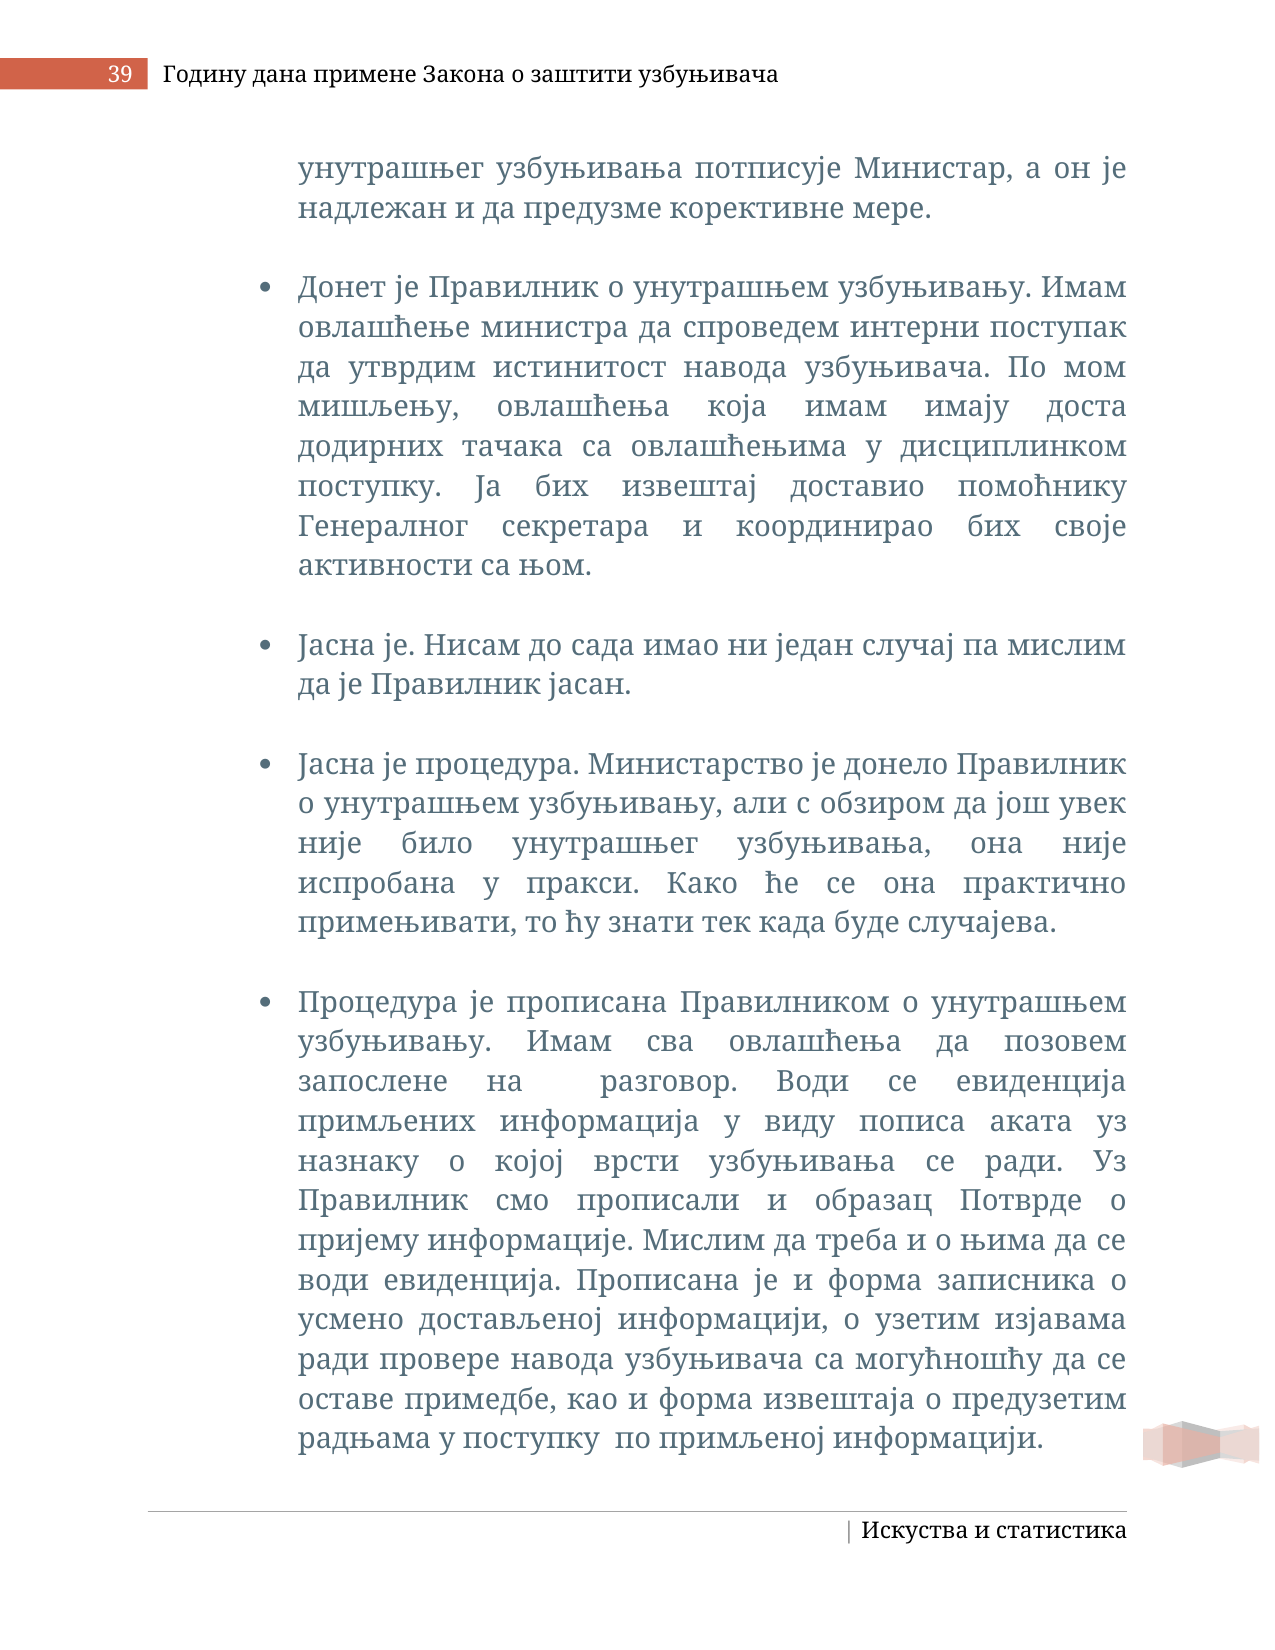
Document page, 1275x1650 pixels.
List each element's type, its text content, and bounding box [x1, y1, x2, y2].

list Јасна је. Нисам до сада имао ни један случај па мислим да је Правилник јасан. [260, 624, 1127, 703]
list Процедура је прописана Правилником о унутрашњем узбуњивању. Имам сва овлашћења да позовем запослене на разговор. Води се евиденција примљених информација у виду пописа аката уз назнаку о којој врсти узбуњивања се ради. Уз Правилник смо прописали и образац Потврде о пријему информације. Мислим да треба и о њима да се води евиденција. Прописана је и форма записника о усмено достављеној информацији, о узетим изјавама ради провере навода узбуњивача са могућношћу да се оставе примедбе, као и форма извештаја о предузетим радњама у поступку по примљеној информацији. [260, 981, 1127, 1457]
list Донет је Правилник о унутрашњем узбуњивању. Имам овлашћење министра да спроведем интерни поступак да утврдим истинитост навода узбуњивача. По мом мишљењу, овлашћења која имам имају доста додирних тачака са овлашћењима у дисциплинком поступку. Ја бих извештај доставио помоћнику Генералног секретара и координирао бих своје активности са њом. [260, 267, 1127, 584]
list Јасна је процедура. Министарство је донело Правилник о унутрашњем узбуњивању, али с обзиром да још увек није било унутрашњег узбуњивања, она није испробана у пракси. Како ће се она практично примењивати, то ћу знати тек када буде случајева. [260, 743, 1127, 941]
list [260, 148, 1127, 227]
